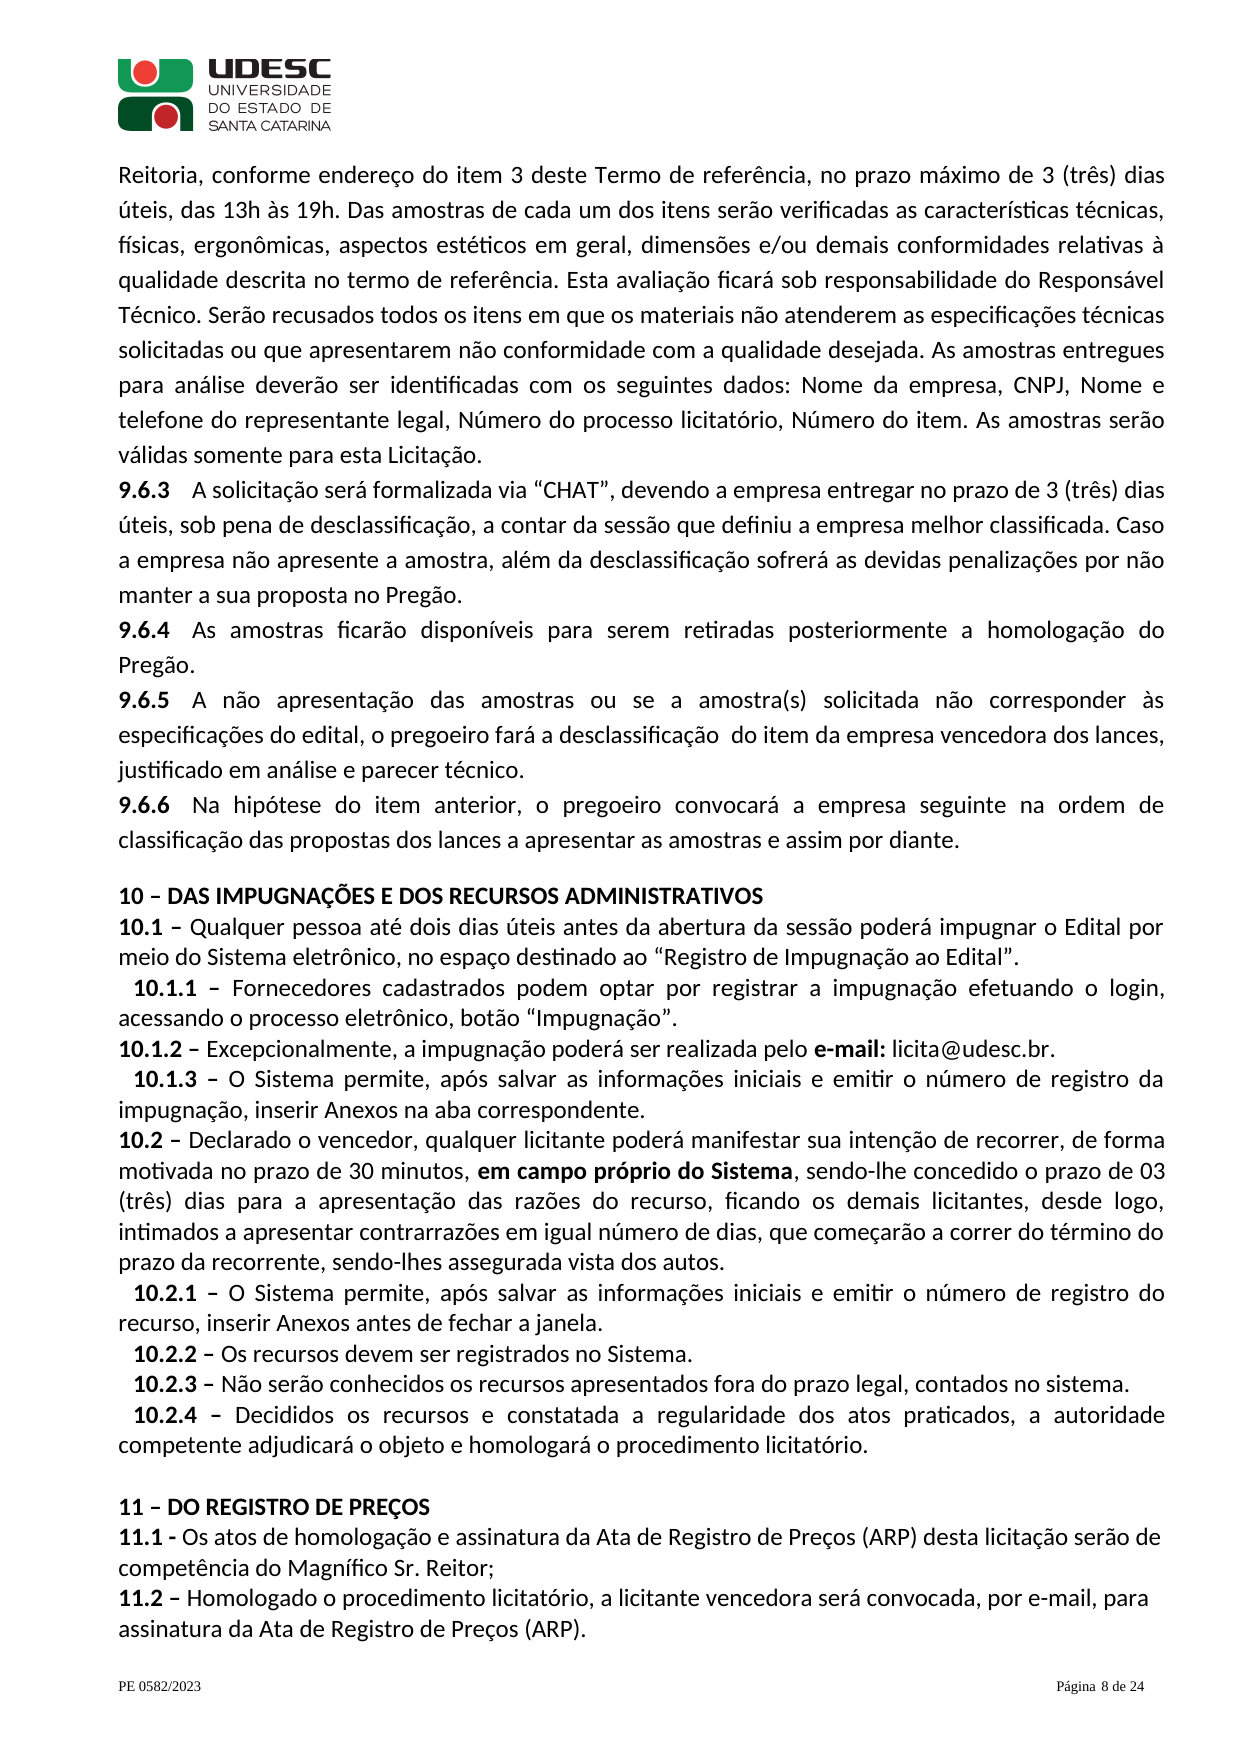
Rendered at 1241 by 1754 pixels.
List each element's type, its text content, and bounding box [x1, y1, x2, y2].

picture [118, 59, 331, 131]
text 10.2.3 – Não serão conhecidos os recursos apresentados fora do prazo legal, contados no sistema. [118, 1368, 1166, 1399]
text 11 – DO REGISTRO DE PREÇOS [118, 1491, 1166, 1521]
text 10.1 – Qualquer pessoa até dois dias úteis antes da abertura da sessão poderá impugnar o Edital por meio do Sistema eletrônico, no espaço destinado ao “Registro de Impugnação ao Edital”. [118, 911, 1166, 972]
list Na hipótese do item anterior, o pregoeiro convocará a empresa seguinte na ordem de classificação das propostas dos lances a apresentar as amostras e assim por diante. [118, 789, 1166, 855]
text 10 – DAS IMPUGNAÇÕES E DOS RECURSOS ADMINISTRATIVOS [118, 880, 1166, 911]
text 10.2 – Declarado o vencedor, qualquer licitante poderá manifestar sua intenção de recorrer, de forma motivada no prazo de 30 minutos, em campo próprio do Sistema, sendo-lhe concedido o prazo de 03 (três) dias para a apresentação das razões do recurso, ficando os demais licitantes, desde logo, intimados a apresentar contrarrazões em igual número de dias, que começarão a correr do término do prazo da recorrente, sendo-lhes assegurada vista dos autos. [118, 1124, 1166, 1277]
text 10.1.3 – O Sistema permite, após salvar as informações iniciais e emitir o número de registro da impugnação, inserir Anexos na aba correspondente. [118, 1063, 1166, 1124]
text 10.1.2 – Excepcionalmente, a impugnação poderá ser realizada pelo e-mail: . [118, 1033, 1166, 1063]
list As amostras ficarão disponíveis para serem retiradas posteriormente a homologação do Pregão. [118, 614, 1166, 680]
list A solicitação será formalizada via “CHAT”, devendo a empresa entregar no prazo de 3 (três) dias úteis, sob pena de desclassificação, a contar da sessão que definiu a empresa melhor classificada. Caso a empresa não apresente a amostra, além da desclassificação sofrerá as devidas penalizações por não manter a sua proposta no Pregão. [118, 474, 1166, 610]
text 10.2.2 – Os recursos devem ser registrados no Sistema. [118, 1338, 1166, 1368]
list A não apresentação das amostras ou se a amostra(s) solicitada não corresponder às especificações do edital, o pregoeiro fará a desclassificação do item da empresa vencedora dos lances, justificado em análise e parecer técnico. [118, 684, 1166, 785]
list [118, 159, 1166, 470]
text 11.1 - Os atos de homologação e assinatura da Ata de Registro de Preços (ARP) desta licitação serão de competência do Magnífico Sr. Reitor; [118, 1521, 1166, 1582]
text 10.2.1 – O Sistema permite, após salvar as informações iniciais e emitir o número de registro do recurso, inserir Anexos antes de fechar a janela. [118, 1277, 1166, 1338]
text 10.2.4 – Decididos os recursos e constatada a regularidade dos atos praticados, a autoridade competente adjudicará o objeto e homologará o procedimento licitatório. [118, 1399, 1166, 1460]
text 11.2 – Homologado o procedimento licitatório, a licitante vencedora será convocada, por e-mail, para assinatura da Ata de Registro de Preços (ARP). [118, 1582, 1166, 1643]
text 10.1.1 – Fornecedores cadastrados podem optar por registrar a impugnação efetuando o login, acessando o processo eletrônico, botão “Impugnação”. [118, 972, 1166, 1033]
